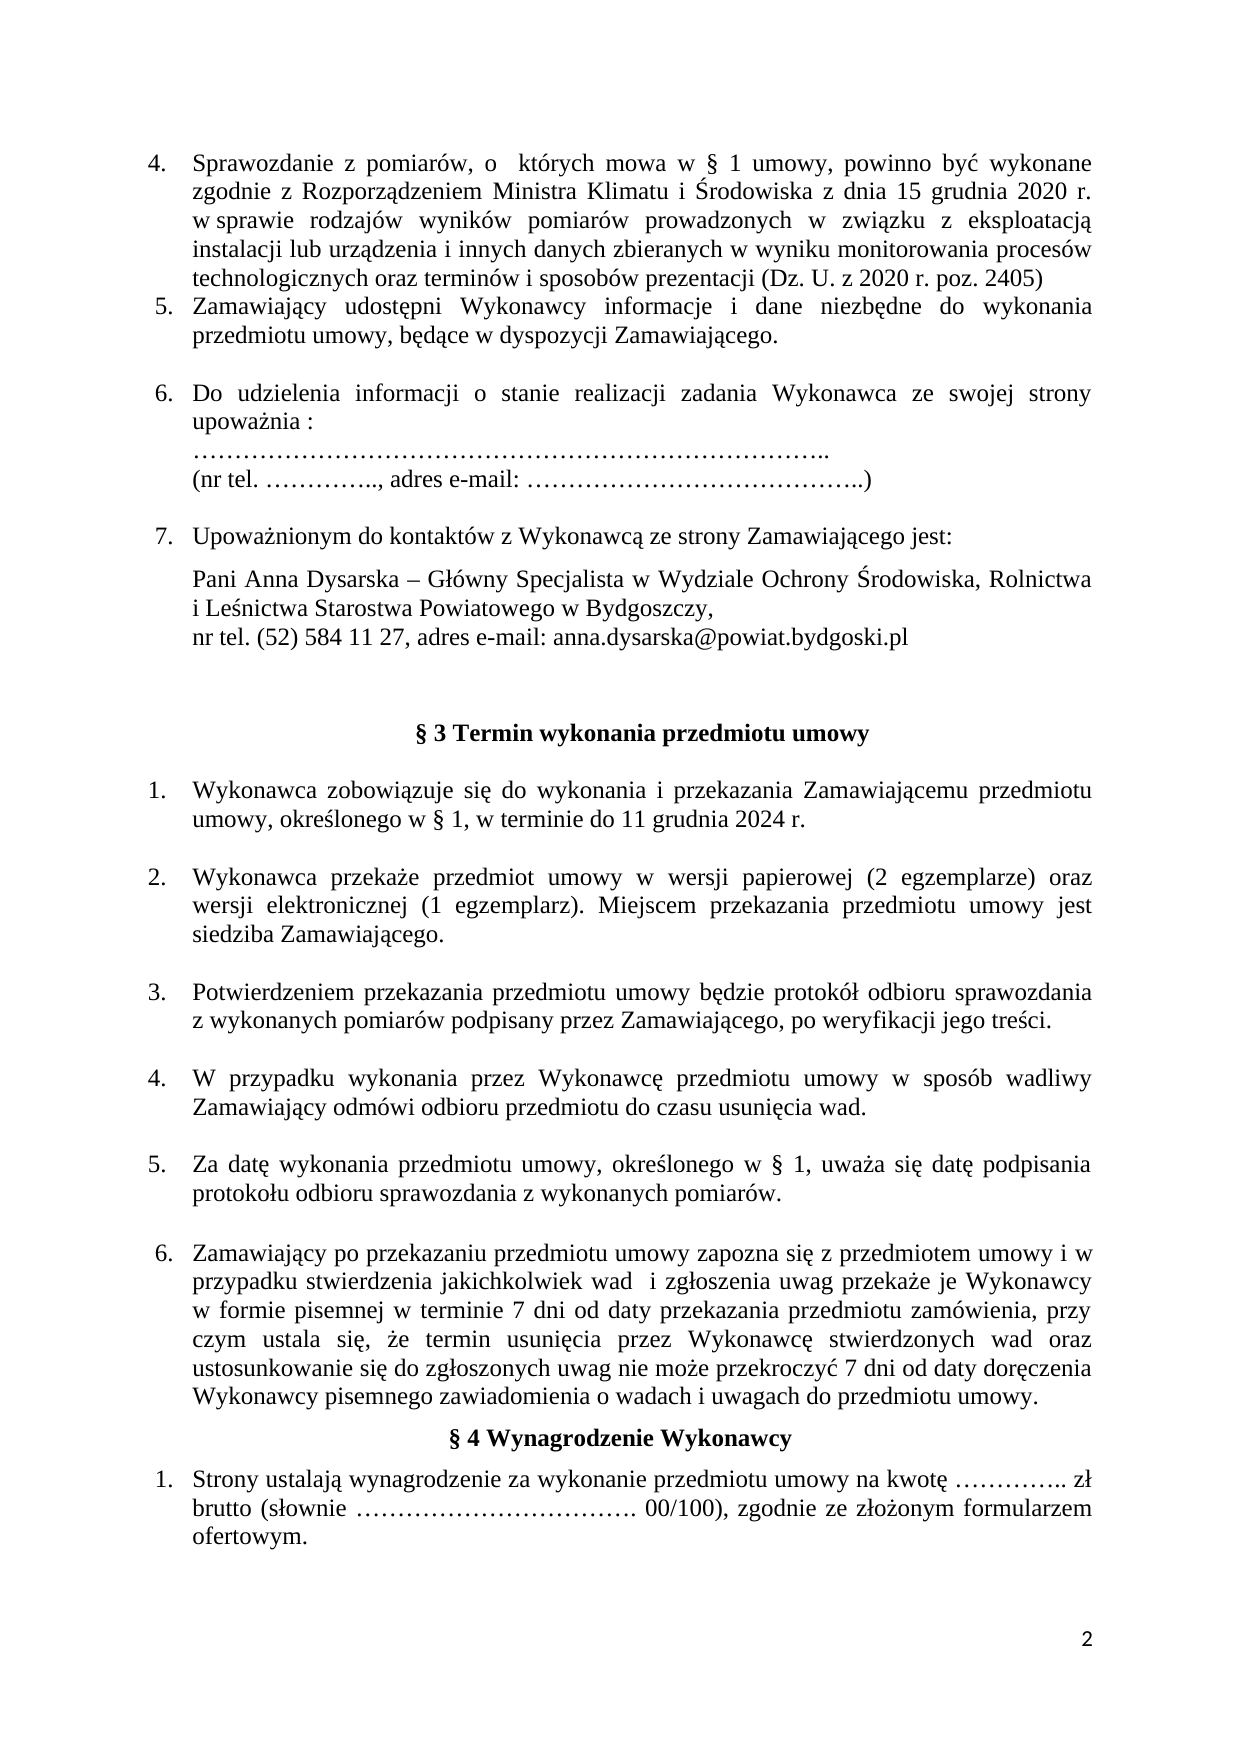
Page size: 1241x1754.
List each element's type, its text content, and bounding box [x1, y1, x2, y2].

list (nr tel. ………….., adres e-mail: …………………………………..) [192, 464, 1093, 493]
list Potwierdzeniem przekazania przedmiotu umowy będzie protokół odbioru sprawozdania z wykonanych pomiarów podpisany przez Zamawiającego, po weryfikacji jego treści. [148, 977, 1093, 1034]
list Strony ustalają wynagrodzenie za wykonanie przedmiotu umowy na kwotę ………….. zł brutto (słownie ……………………………. 00/100), zgodnie ze złożonym formularzem ofertowym. [154, 1464, 1093, 1550]
list W przypadku wykonania przez Wykonawcę przedmiotu umowy w sposób wadliwy Zamawiający odmówi odbioru przedmiotu do czasu usunięcia wad. [148, 1063, 1093, 1120]
list nr tel. (52) 584 11 27, adres e-mail: anna.dysarska@powiat.bydgoski.pl [192, 622, 1093, 651]
list Wykonawca zobowiązuje się do wykonania i przekazania Zamawiającemu przedmiotu umowy, określonego w § 1, w terminie do 11 grudnia 2024 r. [148, 775, 1093, 833]
list § 3 Termin wykonania przedmiotu umowy [192, 718, 1093, 747]
list Za datę wykonania przedmiotu umowy, określonego w § 1, uważa się datę podpisania protokołu odbioru sprawozdania z wykonanych pomiarów. [148, 1149, 1093, 1207]
list Wykonawca przekaże przedmiot umowy w wersji papierowej (2 egzemplarze) oraz wersji elektronicznej (1 egzemplarz). Miejscem przekazania przedmiotu umowy jest siedziba Zamawiającego. [148, 862, 1093, 948]
subtitle Sprawozdanie z pomiarów, o których mowa w § 1 umowy, powinno być wykonane zgodnie z Rozporządzeniem Ministra Klimatu i Środowiska z dnia 15 grudnia 2020 r. w sprawie rodzajów wyników pomiarów prowadzonych w związku z eksploatacją instalacji lub urządzenia i innych danych zbieranych w wyniku monitorowania procesów technologicznych oraz terminów i sposobów prezentacji (Dz. U. z 2020 r. poz. 2405) [148, 148, 1093, 291]
list Upoważnionym do kontaktów z Wykonawcą ze strony Zamawiającego jest: [154, 521, 1093, 550]
list Zamawiający udostępni Wykonawcy informacje i dane niezbędne do wykonania przedmiotu umowy, będące w dyspozycji Zamawiającego. [154, 291, 1093, 349]
list ………………………………………………………………….. [192, 435, 1093, 464]
list Pani Anna Dysarska – Główny Specjalista w Wydziale Ochrony Środowiska, Rolnictwa i Leśnictwa Starostwa Powiatowego w Bydgoszczy, [192, 564, 1093, 622]
list Do udzielenia informacji o stanie realizacji zadania Wykonawca ze swojej strony upoważnia : [154, 378, 1093, 435]
list Zamawiający po przekazaniu przedmiotu umowy zapozna się z przedmiotem umowy i w przypadku stwierdzenia jakichkolwiek wad i zgłoszenia uwag przekaże je Wykonawcy w formie pisemnej w terminie 7 dni od daty przekazania przedmiotu zamówienia, przy czym ustala się, że termin usunięcia przez Wykonawcę stwierdzonych wad oraz ustosunkowanie się do zgłoszonych uwag nie może przekroczyć 7 dni od daty doręczenia Wykonawcy pisemnego zawiadomienia o wadach i uwagach do przedmiotu umowy. [154, 1238, 1093, 1410]
text § 4 Wynagrodzenie Wykonawcy [148, 1423, 1093, 1451]
